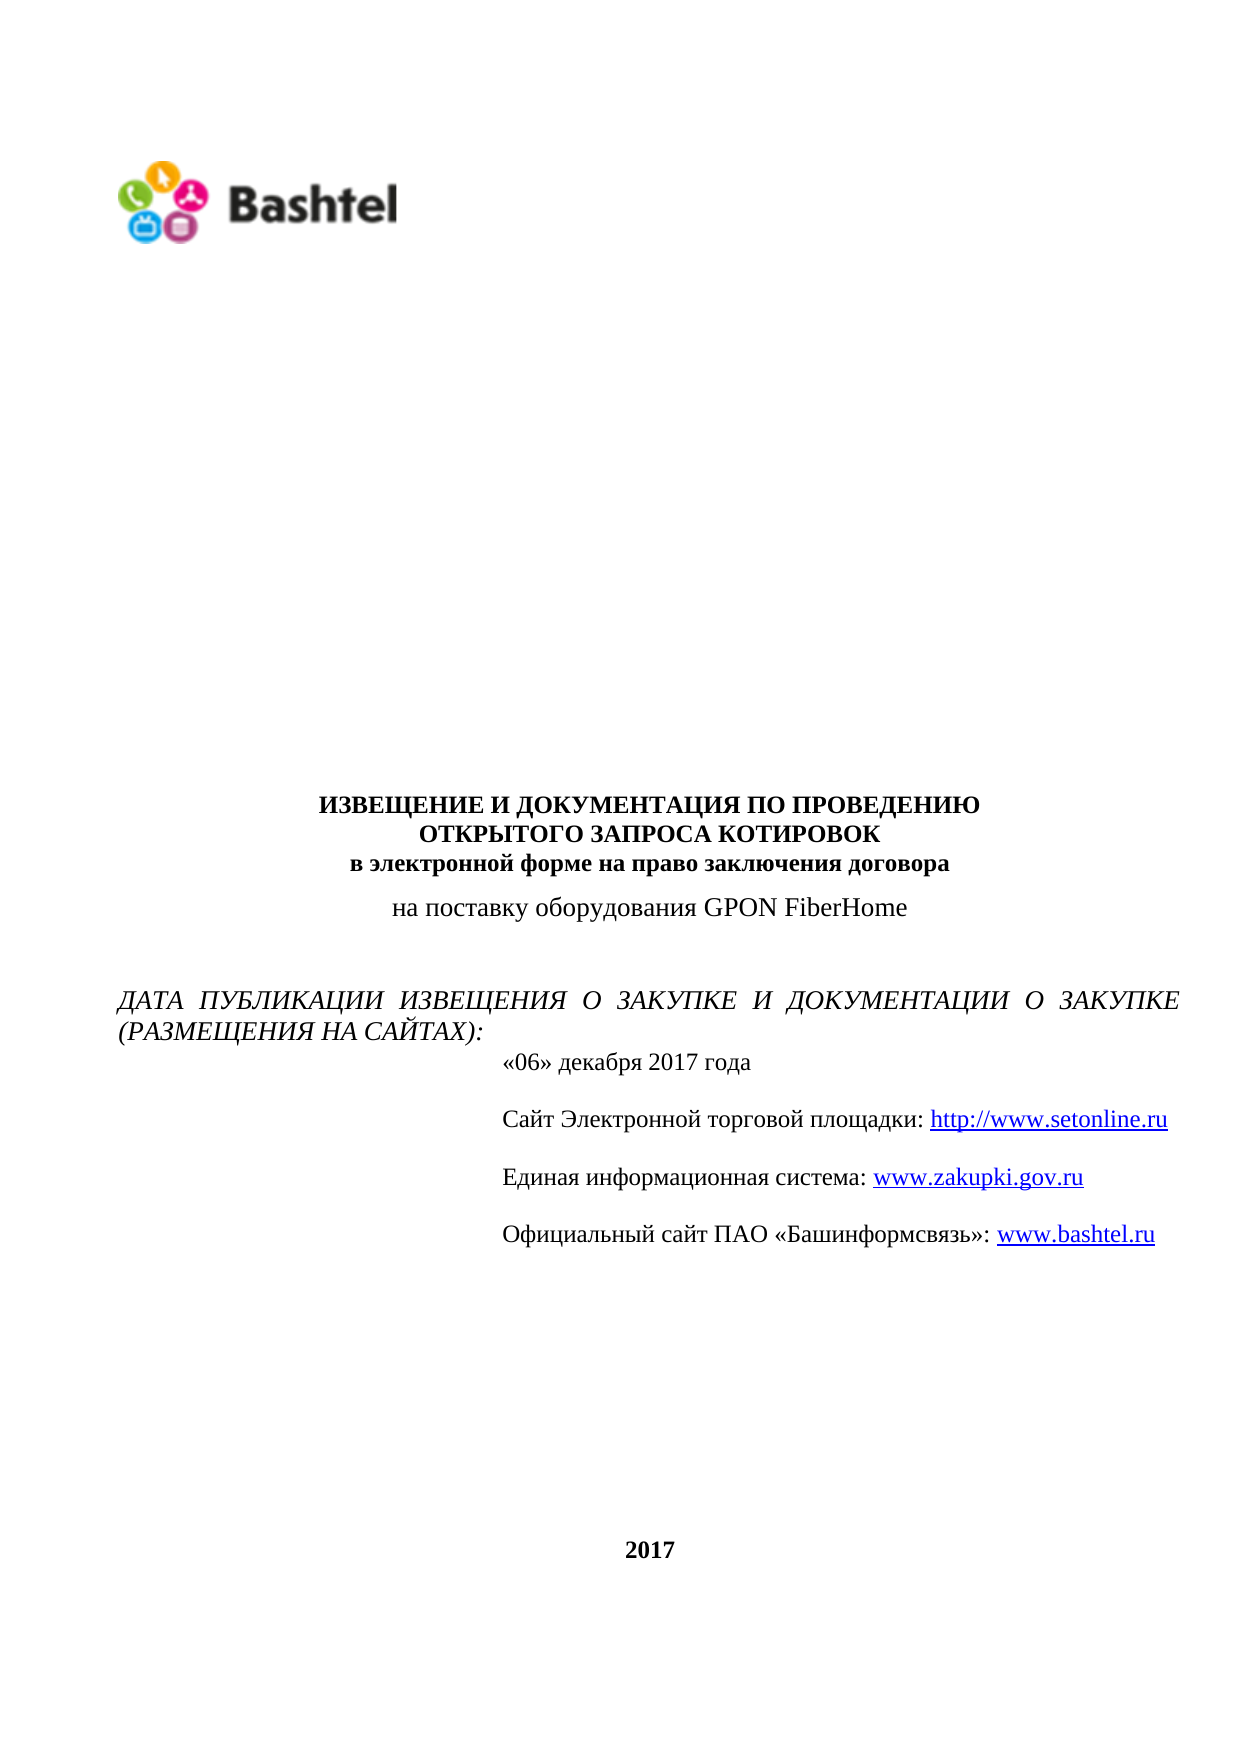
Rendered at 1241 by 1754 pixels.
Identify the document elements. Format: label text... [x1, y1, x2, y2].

text в электронной форме на право заключения договора [118, 848, 1181, 877]
text ДАТА ПУБЛИКАЦИИ ИЗВЕЩЕНИЯ О ЗАКУПКЕ И ДОКУМЕНТАЦИИ О ЗАКУПКЕ (РАЗМЕЩЕНИЯ НА САЙТАХ): [118, 984, 1181, 1047]
text Единая информационная система: www.zakupki.gov.ru [502, 1162, 1181, 1190]
picture [118, 161, 397, 244]
text Сайт Электронной торговой площадки: http://www.setonline.ru [502, 1104, 1181, 1133]
text Официальный сайт ПАО «Башинформсвязь»: www.bashtel.ru [502, 1219, 1181, 1248]
text на поставку оборудования GPON FiberHome [118, 891, 1181, 922]
text «06» декабря 2017 года [502, 1047, 1181, 1075]
text 2017 [118, 1535, 1181, 1564]
text ОТКРЫТОГО ЗАПРОСА КОТИРОВОК [118, 819, 1181, 848]
text ИЗВЕЩЕНИЕ И ДОКУМЕНТАЦИЯ ПО ПРОВЕДЕНИЮ [118, 790, 1181, 819]
